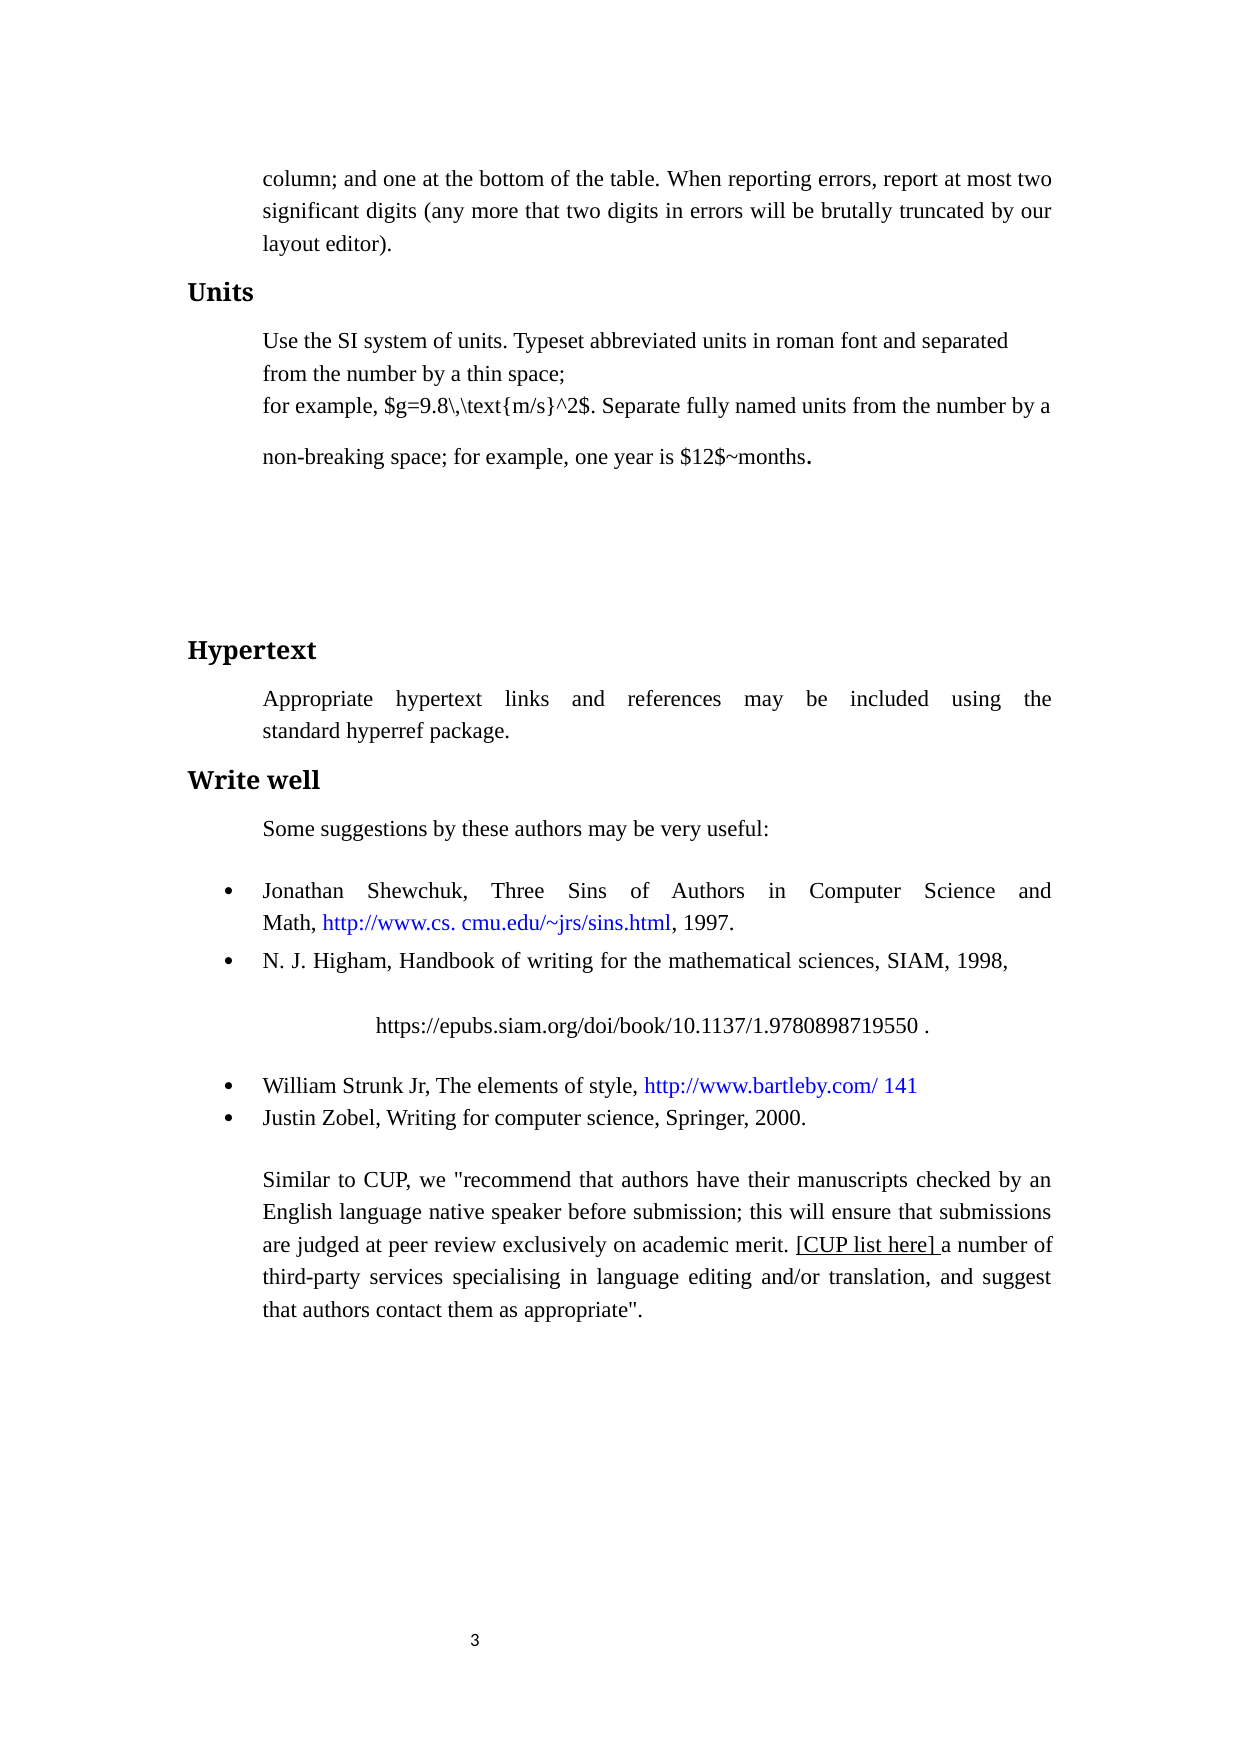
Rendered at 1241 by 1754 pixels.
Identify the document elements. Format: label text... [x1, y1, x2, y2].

list William Strunk Jr, The elements of style, http://www.bartleby.com/ 141 [225, 1069, 1053, 1101]
text Appropriate hypertext links and references may be included using the standard hyperref package. [262, 682, 1053, 747]
text for example, $g=9.8\,\text{m/s}^2$. Separate fully named units from the number by a non-breaking space; for example, one year is $12$~months. [262, 389, 1053, 487]
text Some suggestions by these authors may be very useful: [262, 812, 1053, 844]
text Similar to CUP, we "recommend that authors have their manuscripts checked by an English language native speaker before submission; this will ensure that submissions are judged at peer review exclusively on academic merit. [CUP list here] a number of third-party services specialising in language editing and/or translation, and suggest that authors contact them as appropriate". [262, 1163, 1053, 1325]
list Justin Zobel, Writing for computer science, Springer, 2000. [225, 1101, 1053, 1134]
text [262, 162, 1053, 259]
text Units [187, 259, 1053, 324]
text Hypertext [187, 617, 1053, 682]
list N. J. Higham, Handbook of writing for the mathematical sciences, SIAM, 1998, https://epubs.siam.org/doi/book/10.1137/1.9780898719550 . [225, 939, 1053, 1069]
text Write well [187, 747, 1053, 812]
list Jonathan Shewchuk, Three Sins of Authors in Computer Science and Math, http://www.cs. cmu.edu/~jrs/sins.html, 1997. [225, 874, 1053, 939]
text Use the SI system of units. Typeset abbreviated units in roman font and separated from the number by a thin space; [262, 324, 1053, 389]
